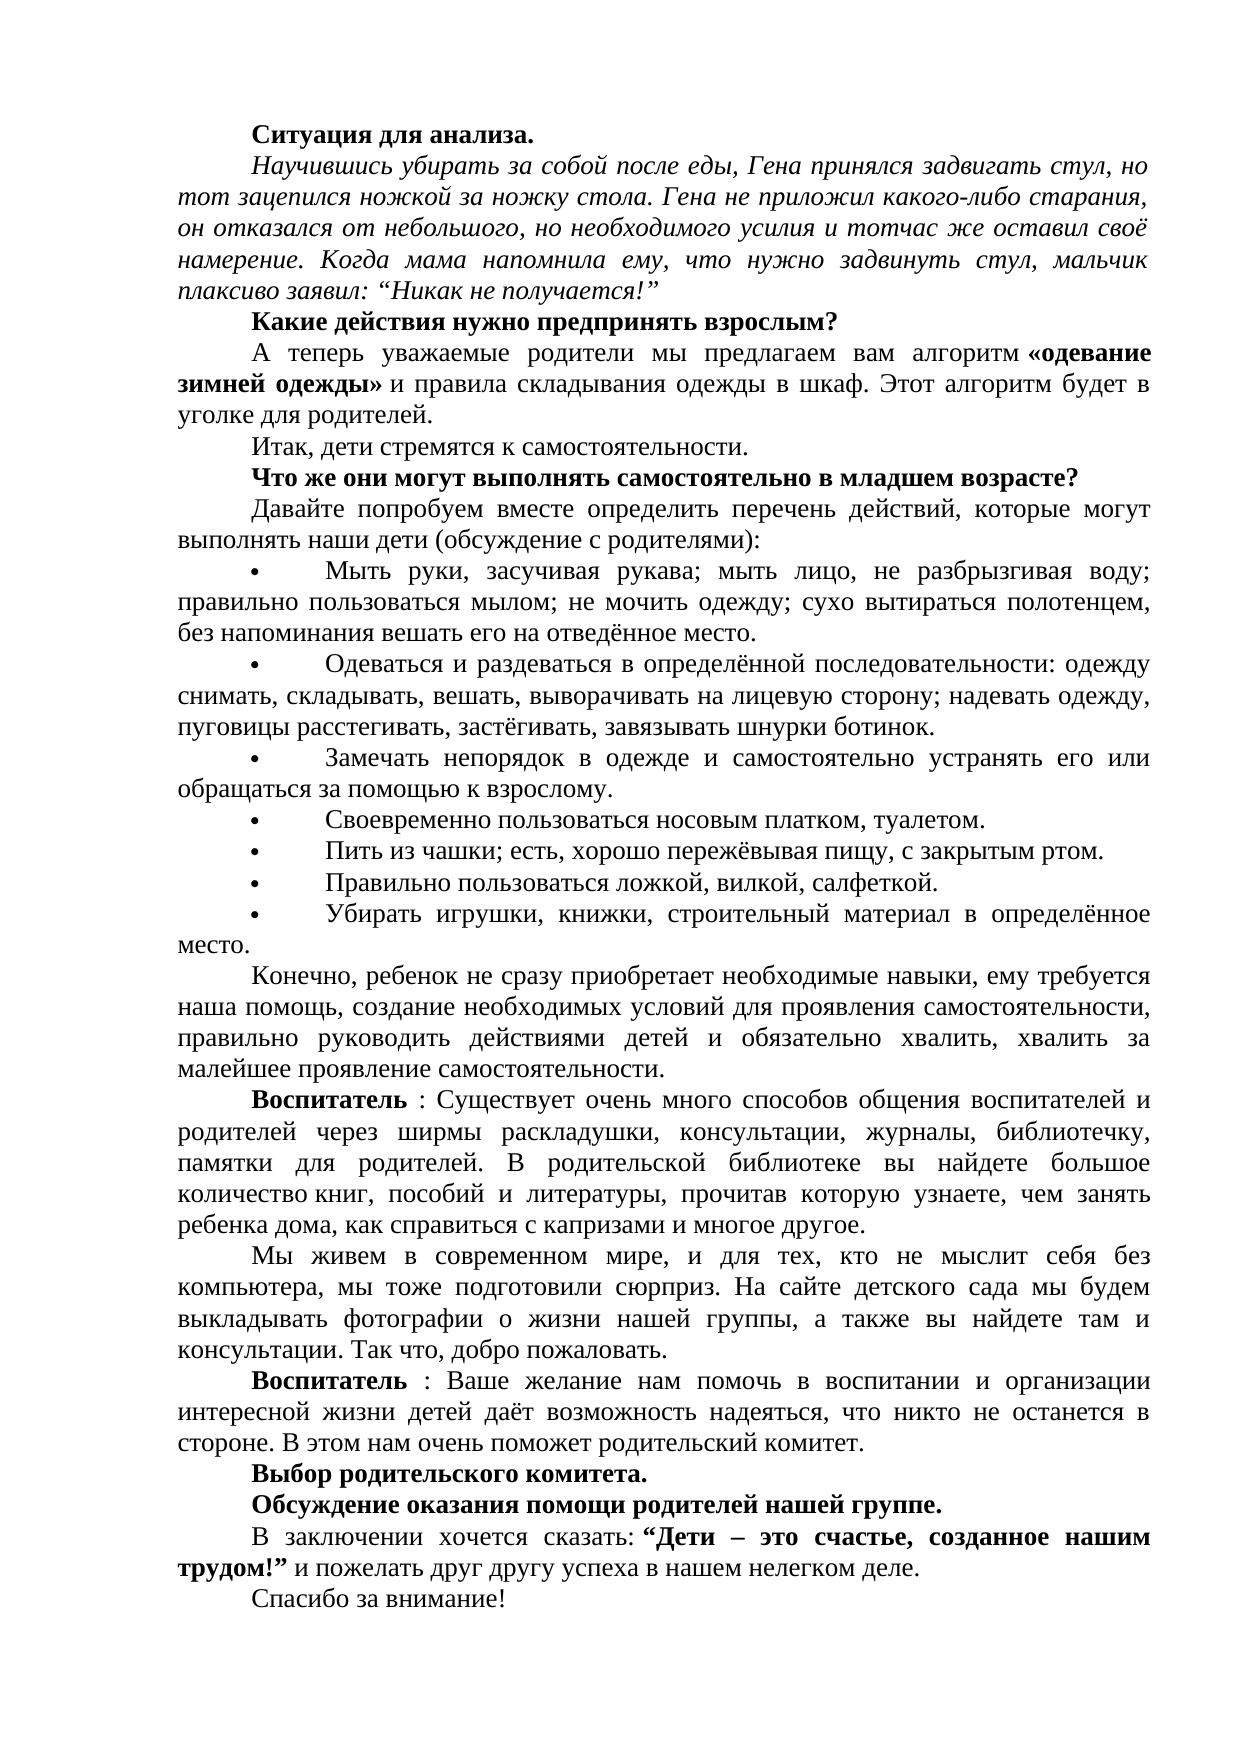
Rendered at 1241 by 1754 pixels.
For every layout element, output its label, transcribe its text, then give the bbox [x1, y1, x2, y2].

text Воспитатель : Существует очень много способов общения воспитателей и родителей через ширмы раскладушки, консультации, журналы, библиотечку, памятки для родителей. В родительской библиотеке вы найдете большое количество книг, пособий и литературы, прочитав которую узнаете, чем занять ребенка дома, как справиться с капризами и многое другое. [177, 1084, 1152, 1239]
text Обсуждение оказания помощи родителей нашей группе. [177, 1488, 1152, 1520]
text Какие действия нужно предпринять взрослым? [177, 305, 1152, 336]
text В заключении хочется сказать: “Дети – это счастье, созданное нашим трудом!” и пожелать друг другу успеха в нашем нелегком деле. [177, 1520, 1152, 1582]
text Спасибо за внимание! [177, 1582, 1152, 1613]
text Научившись убирать за собой после еды, Гена принялся задвигать стул, но тот зацепился ножкой за ножку стола. Гена не приложил какого-либо старания, он отказался от небольшого, но необходимого усилия и тотчас же оставил своё намерение. Когда мама напомнила ему, что нужно задвинуть стул, мальчик плаксиво заявил: “Никак не получается!” [177, 149, 1152, 305]
list Своевременно пользоваться носовым платком, туалетом. [177, 803, 1152, 834]
list Одеваться и раздеваться в определённой последовательности: одежду снимать, складывать, вешать, выворачивать на лицевую сторону; надевать одежду, пуговицы расстегивать, застёгивать, завязывать шнурки ботинок. [177, 648, 1152, 741]
text Итак, дети стремятся к самостоятельности. [177, 429, 1152, 461]
list Замечать непорядок в одежде и самостоятельно устранять его или обращаться за помощью к взрослому. [177, 741, 1152, 803]
text А теперь уважаемые родители мы предлагаем вам алгоритм «одевание зимней одежды» и правила складывания одежды в шкаф. Этот алгоритм будет в уголке для родителей. [177, 336, 1152, 429]
text Воспитатель : Ваше желание нам помочь в воспитании и организации интересной жизни детей даёт возможность надеяться, что никто не останется в стороне. В этом нам очень поможет родительский комитет. [177, 1364, 1152, 1457]
text Ситуация для анализа. [177, 118, 1152, 149]
list Убирать игрушки, книжки, строительный материал в определённое место. [177, 897, 1152, 959]
text Давайте попробуем вместе определить перечень действий, которые могут выполнять наши дети (обсуждение с родителями): [177, 492, 1152, 554]
list Правильно пользоваться ложкой, вилкой, салфеткой. [177, 866, 1152, 897]
text Мы живем в современном мире, и для тех, кто не мыслит себя без компьютера, мы тоже подготовили сюрприз. На сайте детского сада мы будем выкладывать фотографии о жизни нашей группы, а также вы найдете там и консультации. Так что, добро пожаловать. [177, 1239, 1152, 1364]
list Мыть руки, засучивая рукава; мыть лицо, не разбрызгивая воду; правильно пользоваться мылом; не мочить одежду; сухо вытираться полотенцем, без напоминания вешать его на отведённое место. [177, 554, 1152, 648]
text Конечно, ребенок не сразу приобретает необходимые навыки, ему требуется наша помощь, создание необходимых условий для проявления самостоятельности, правильно руководить действиями детей и обязательно хвалить, хвалить за малейшее проявление самостоятельности. [177, 959, 1152, 1084]
list Пить из чашки; есть, хорошо пережёвывая пищу, с закрытым ртом. [177, 834, 1152, 866]
text Что же они могут выполнять самостоятельно в младшем возрасте? [177, 461, 1152, 492]
text Выбор родительского комитета. [177, 1457, 1152, 1488]
